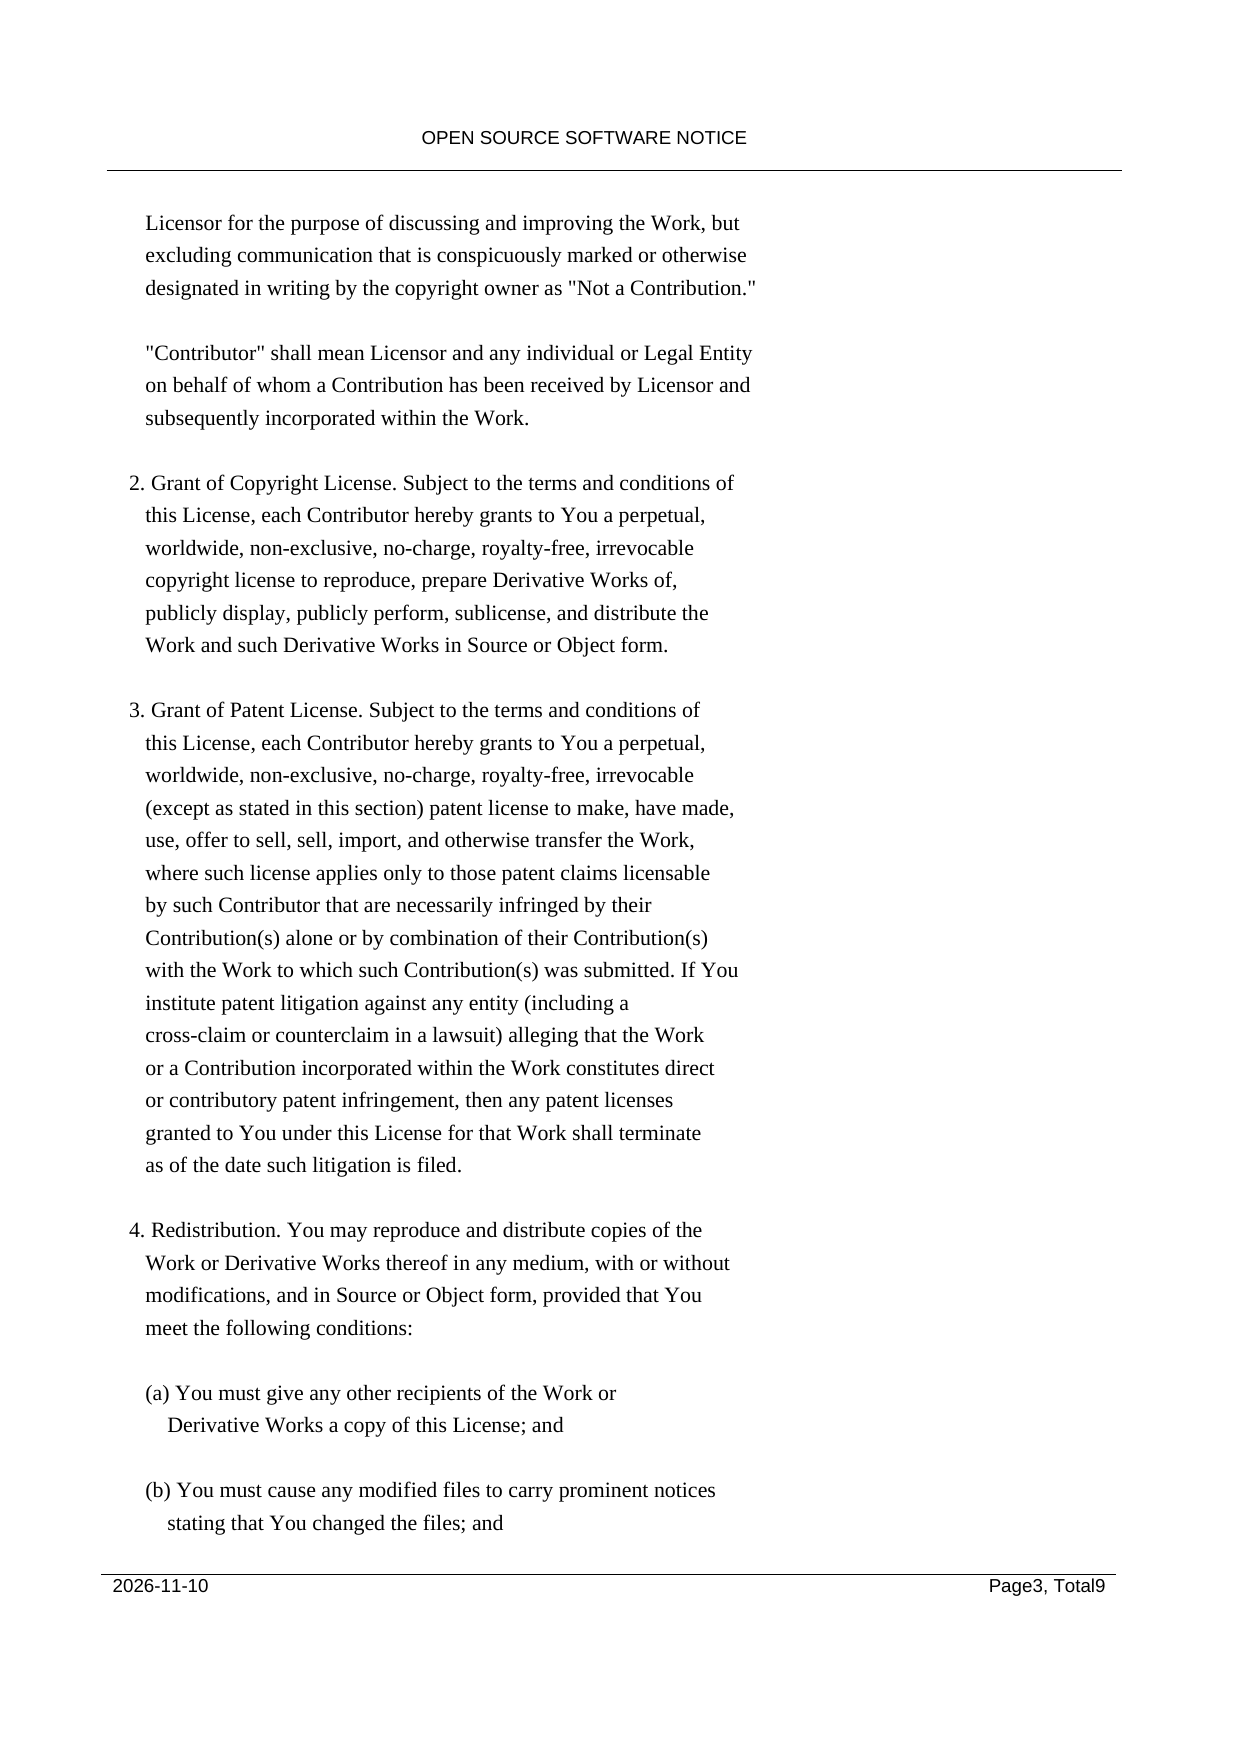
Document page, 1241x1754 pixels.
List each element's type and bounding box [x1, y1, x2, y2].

text [112, 206, 1128, 1539]
